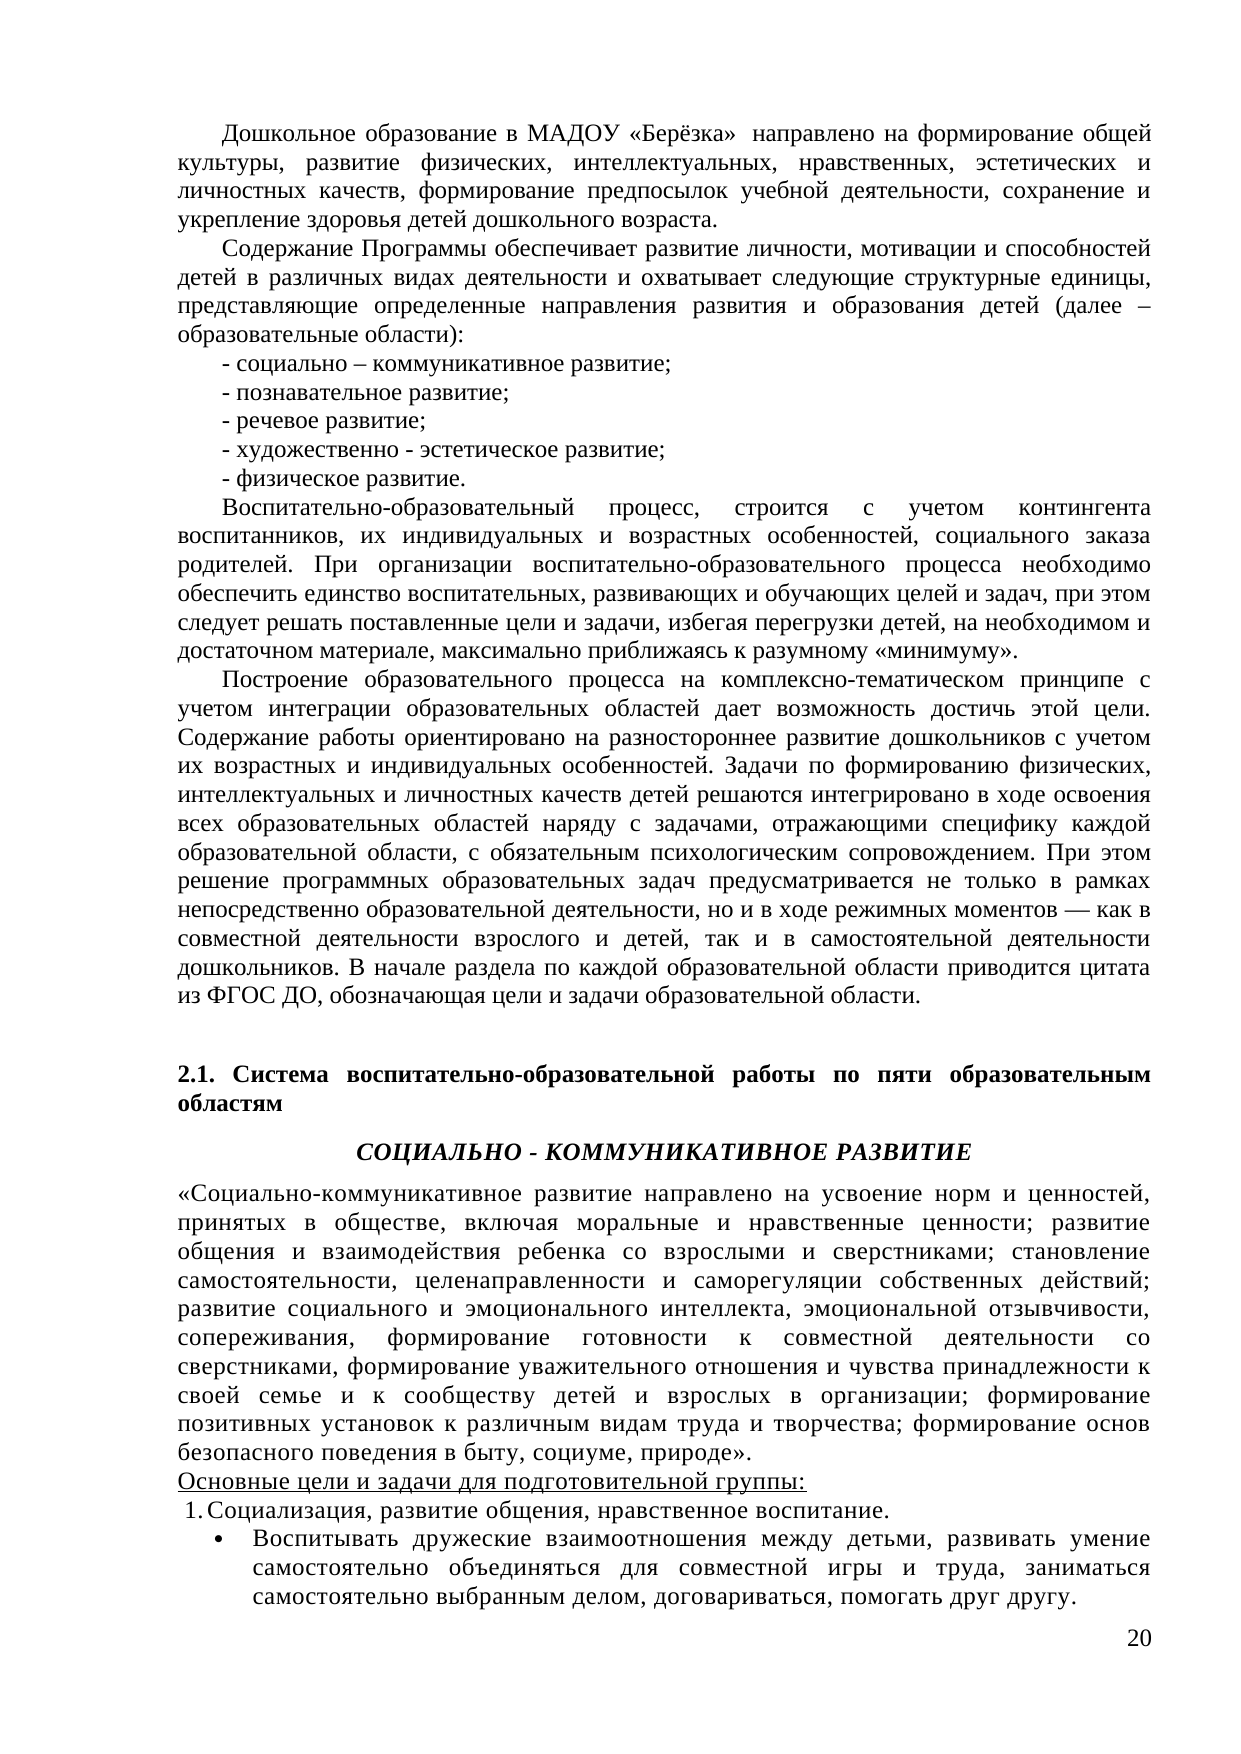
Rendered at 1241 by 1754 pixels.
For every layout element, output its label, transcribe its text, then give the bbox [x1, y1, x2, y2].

text СОЦИАЛЬНО - КОММУНИКАТИВНОЕ РАЗВИТИЕ [177, 1137, 1152, 1166]
text - социально – коммуникативное развитие; [177, 348, 1152, 377]
text «Социально-коммуникативное развитие направлено на усвоение норм и ценностей, принятых в обществе, включая моральные и нравственные ценности; развитие общения и взаимодействия ребенка со взрослыми и сверстниками; становление самостоятельности, целенаправленности и саморегуляции собственных действий; развитие социального и эмоционального интеллекта, эмоциональной отзывчивости, сопереживания, формирование готовности к совместной деятельности со сверстниками, формирование уважительного отношения и чувства принадлежности к своей семье и к сообществу детей и взрослых в организации; формирование позитивных установок к различным видам труда и творчества; формирование основ безопасного поведения в быту, социуме, природе». [177, 1178, 1152, 1466]
text Построение образовательного процесса на комплексно-тематическом принципе с учетом интеграции образовательных областей дает возможность достичь этой цели. Содержание работы ориентировано на разностороннее развитие дошкольников с учетом их возрастных и индивидуальных особенностей. Задачи по формированию физических, интеллектуальных и личностных качеств детей решаются интегрировано в ходе освоения всех образовательных областей наряду с задачами, отражающими специфику каждой образовательной области, с обязательным психологическим сопровождением. При этом решение программных образовательных задач предусматривается не только в рамках непосредственно образовательной деятельности, но и в ходе режимных моментов — как в совместной деятельности взрослого и детей, так и в самостоятельной деятельности дошкольников. В начале раздела по каждой образовательной области приводится цитата из ФГОС ДО, обозначающая цели и задачи образовательной области. [177, 664, 1152, 1009]
list Воспитывать дружеские взаимоотношения между детьми, развивать умение самостоятельно объединяться для совместной игры и труда, заниматься самостоятельно выбранным делом, договариваться, помогать друг другу. [215, 1523, 1152, 1610]
list Социализация, развитие общения, нравственное воспитание. [184, 1495, 1152, 1523]
text Воспитательно-образовательный процесс, строится с учетом контингента воспитанников, их индивидуальных и возрастных особенностей, социального заказа родителей. При организации воспитательно-образовательного процесса необходимо обеспечить единство воспитательных, развивающих и обучающих целей и задач, при этом следует решать поставленные цели и задачи, избегая перегрузки детей, на необходимом и достаточном материале, максимально приближаясь к разумному «минимуму». [177, 492, 1152, 664]
text - художественно - эстетическое развитие; [177, 434, 1152, 463]
text Содержание Программы обеспечивает развитие личности, мотивации и способностей детей в различных видах деятельности и охватывает следующие структурные единицы, представляющие определенные направления развития и образования детей (далее – образовательные области): [177, 233, 1152, 348]
text Дошкольное образование в МАДОУ «Берёзка» направлено на формирование общей культуры, развитие физических, интеллектуальных, нравственных, эстетических и личностных качеств, формирование предпосылок учебной деятельности, сохранение и укрепление здоровья детей дошкольного возраста. [177, 118, 1152, 233]
text 2.1. Система воспитательно-образовательной работы по пяти образовательным областям [177, 1059, 1152, 1116]
text - познавательное развитие; [177, 377, 1152, 406]
text - речевое развитие; [177, 406, 1152, 434]
text - физическое развитие. [177, 463, 1152, 492]
text Основные цели и задачи для подготовительной группы: [177, 1466, 1152, 1495]
